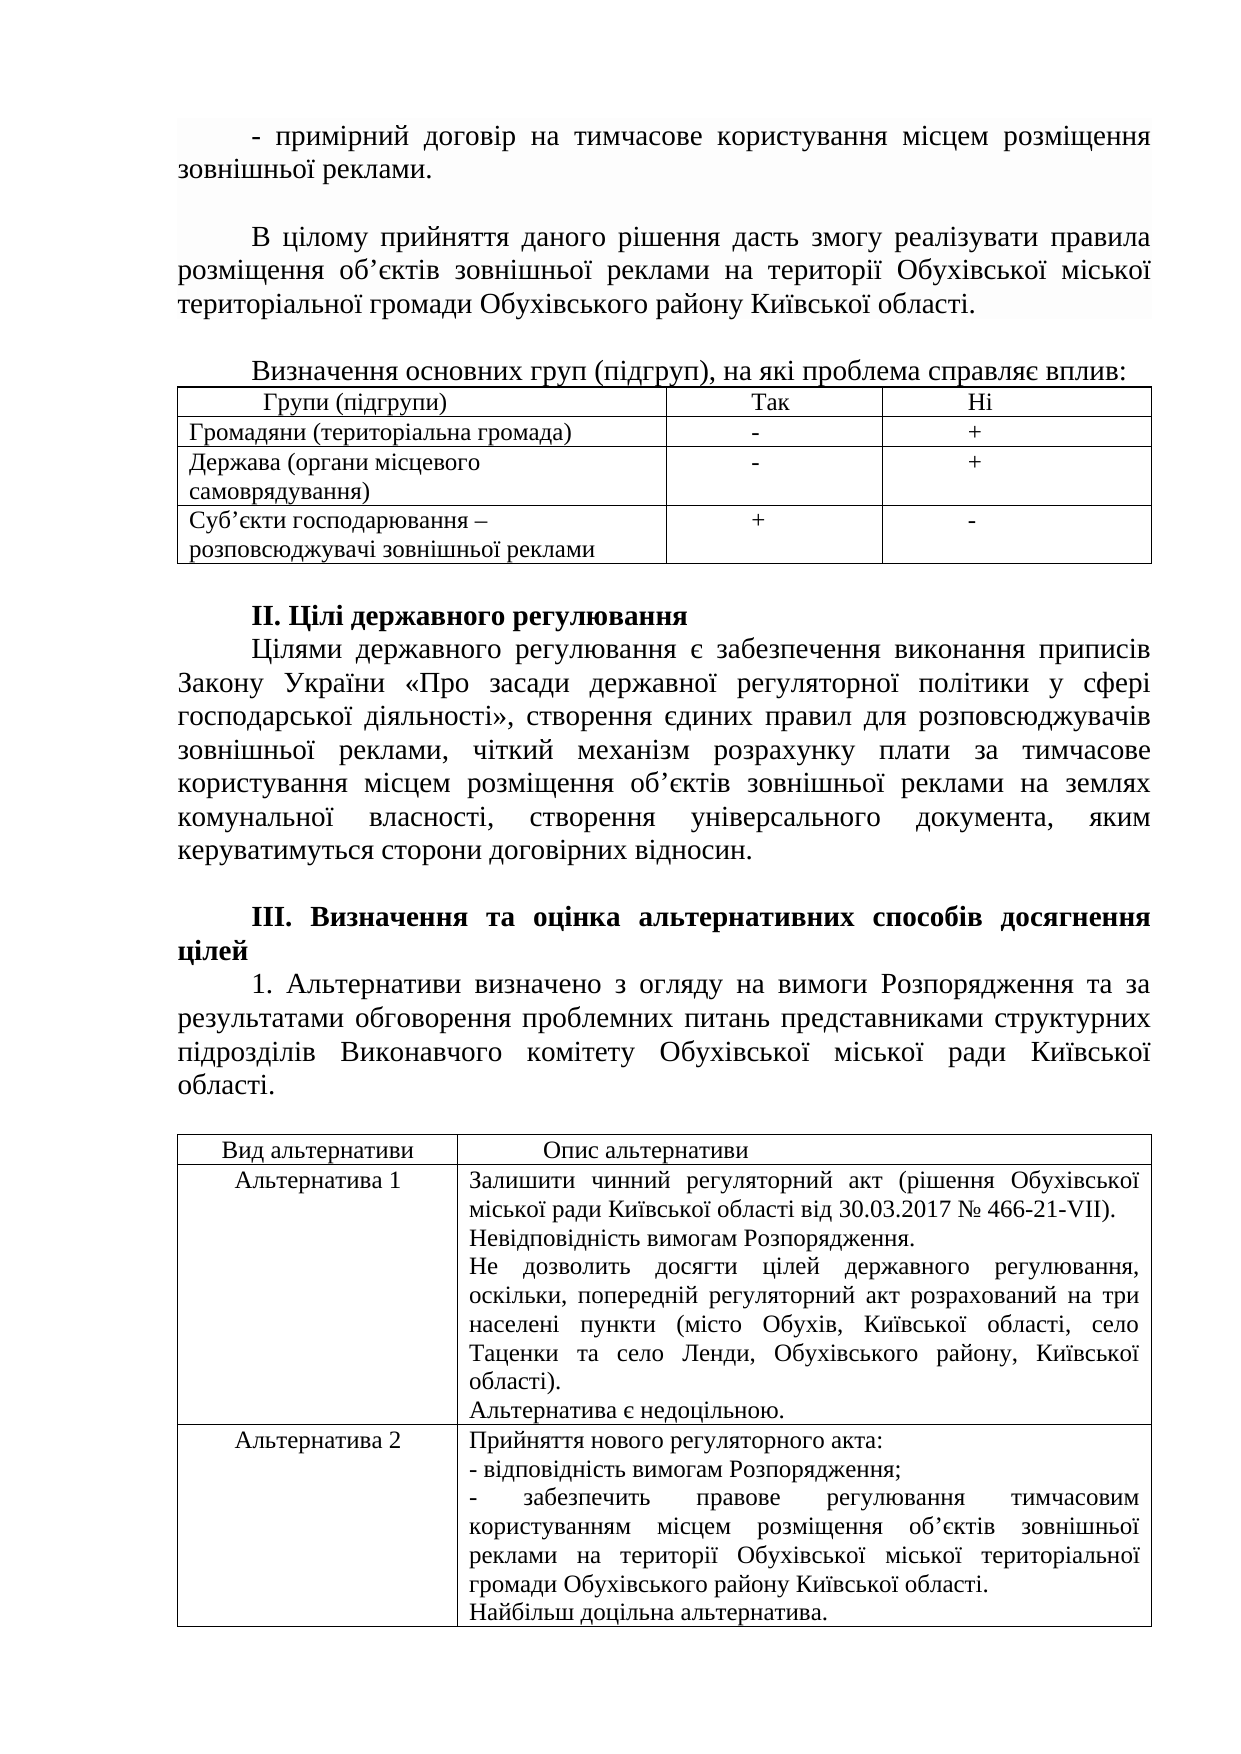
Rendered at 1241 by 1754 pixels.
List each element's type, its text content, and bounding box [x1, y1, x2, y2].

text - примірний договір на тимчасове користування місцем розміщення зовнішньої реклами. [177, 118, 1152, 185]
table_header Вид альтернативи [178, 1135, 457, 1164]
table_cell - [667, 447, 882, 504]
table_cell Альтернатива 2 [178, 1425, 457, 1626]
table_header Так [667, 388, 882, 416]
table_cell Альтернатива 1 [178, 1165, 457, 1424]
text Визначення основних груп (підгруп), на які проблема справляє вплив: [177, 353, 1152, 386]
table_header Опис альтернативи [458, 1135, 1151, 1164]
table_cell Громадяни (територіальна громада) [178, 417, 666, 446]
table_header Ні [883, 388, 1151, 416]
text Цілями державного регулювання є забезпечення виконання приписів Закону України «Про засади державної регуляторної політики у сфері господарської діяльності», створення єдиних правил для розповсюджувачів зовнішньої реклами, чіткий механізм розрахунку плати за тимчасове користування місцем розміщення об’єктів зовнішньої реклами на землях комунальної власності, створення універсального документа, яким керуватимуться сторони договірних відносин. [177, 631, 1152, 866]
table_cell + [667, 506, 882, 563]
table_cell + [883, 417, 1151, 446]
table_cell + [883, 447, 1151, 504]
table_cell - [667, 417, 882, 446]
table_header Групи (підгрупи) [178, 388, 666, 416]
table_cell Суб’єкти господарювання – розповсюджувачі зовнішньої реклами [178, 506, 666, 563]
table_cell Залишити чинний регуляторний акт (рішення Обухівської міської ради Київської області від 30.03.2017 № 466-21-VІI). Невідповідність вимогам Розпорядження. Не дозволить досягти цілей державного регулювання, оскільки, попередній регуляторний акт розрахований на три населені пункти (місто Обухів, Київської області, село Таценки та село Ленди, Обухівського району, Київської області). Альтернатива є недоцільною. [458, 1165, 1151, 1424]
table_cell Прийняття нового регуляторного акта: - відповідність вимогам Розпорядження; - забезпечить правове регулювання тимчасовим користуванням місцем розміщення об’єктів зовнішньої реклами на території Обухівської міської територіальної громади Обухівського району Київської області. Найбільш доцільна альтернатива. [458, 1425, 1151, 1626]
table_cell - [883, 506, 1151, 563]
text 1. Альтернативи визначено з огляду на вимоги Розпорядження та за результатами обговорення проблемних питань представниками структурних підрозділів Виконавчого комітету Обухівської міської ради Київської області. [177, 967, 1152, 1101]
table_cell Держава (органи місцевого самоврядування) [178, 447, 666, 504]
text В цілому прийняття даного рішення дасть змогу реалізувати правила розміщення об’єктів зовнішньої реклами на території Обухівської міської територіальної громади Обухівського району Київської області. [177, 219, 1152, 319]
text III. Визначення та оцінка альтернативних способів досягнення цілей [177, 899, 1152, 967]
text II. Цілі державного регулювання [177, 598, 1152, 631]
